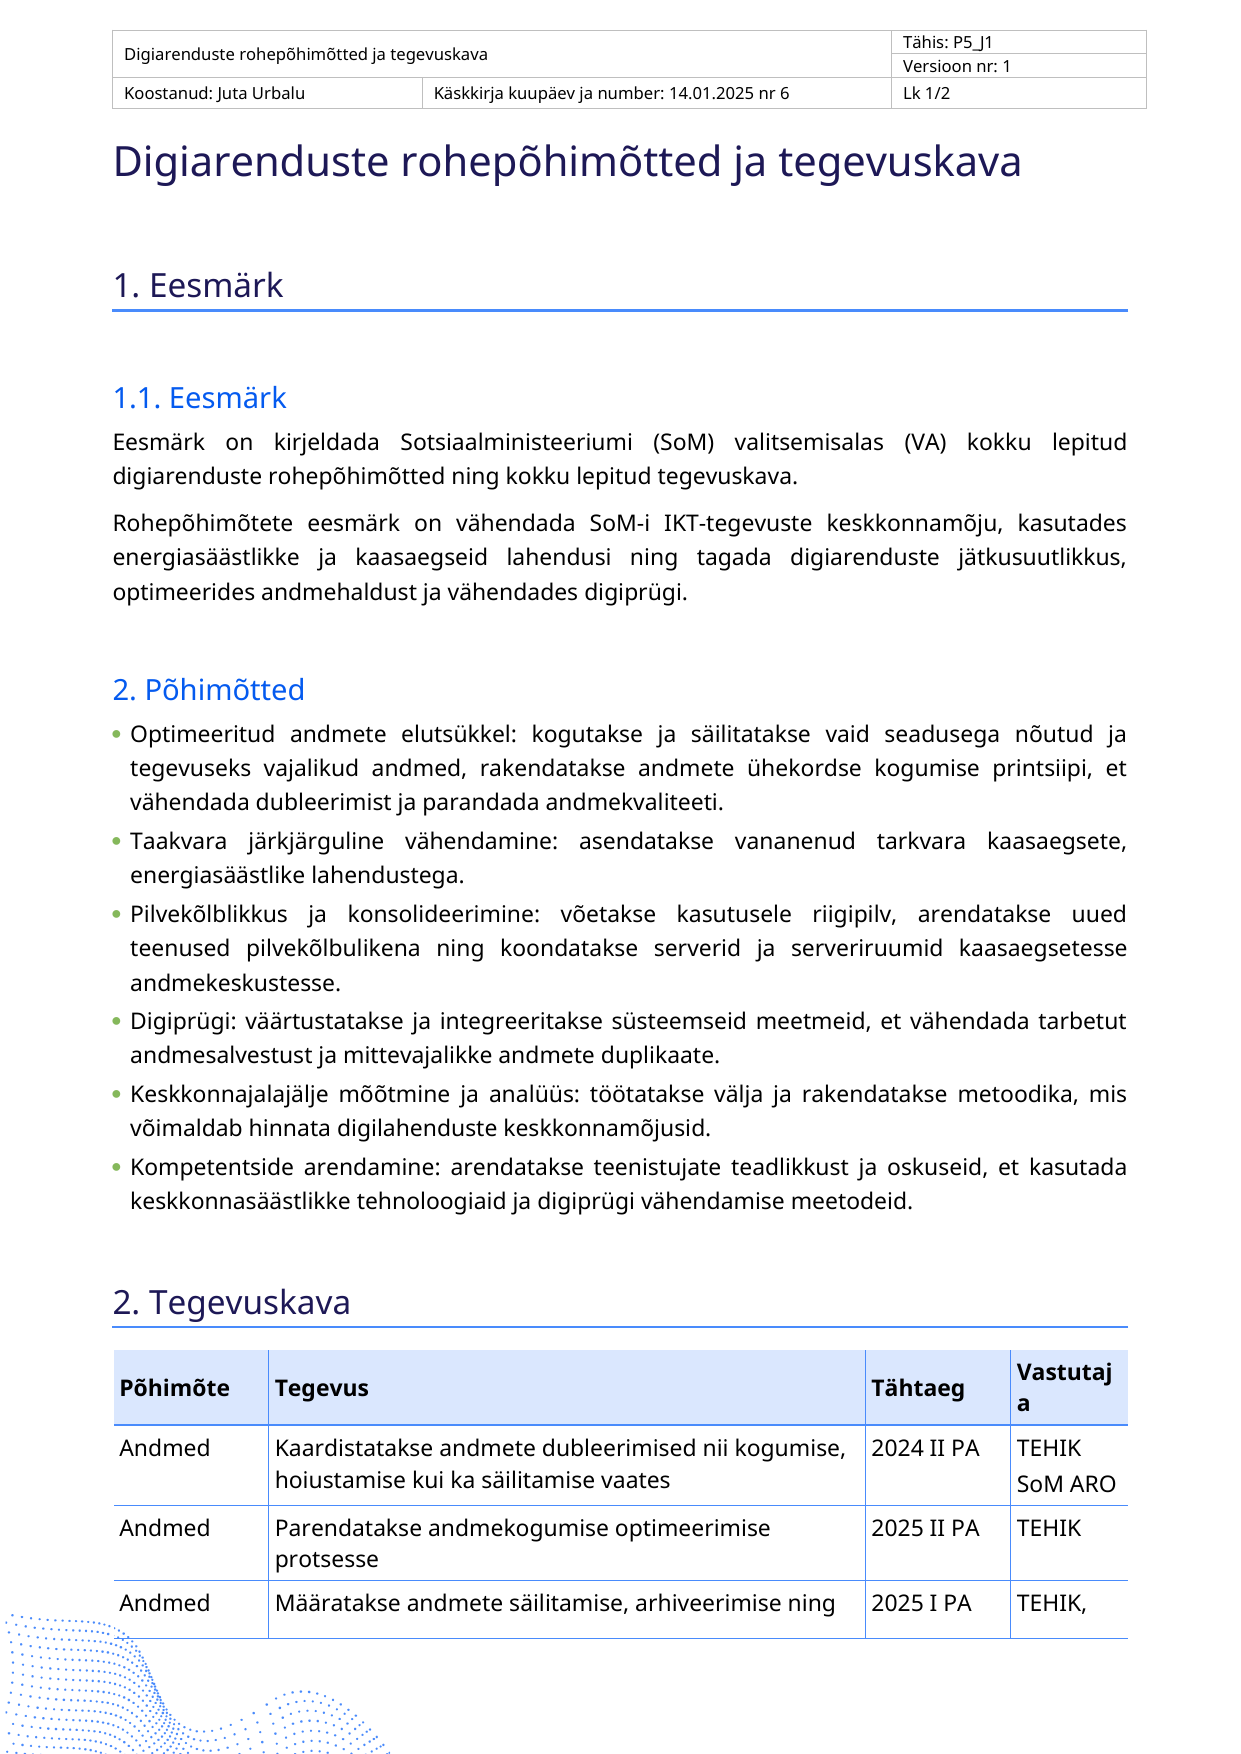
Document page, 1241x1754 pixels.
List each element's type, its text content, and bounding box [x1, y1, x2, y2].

table_cell Parendatakse andmekogumise optimeerimise protsesse [269, 1506, 865, 1580]
subtitle 1. Eesmärk [112, 262, 1128, 309]
picture [0, 1606, 391, 1754]
text Kompetentside arendamine: arendatakse teenistujate teadlikkust ja oskuseid, et kasutada keskkonnasäästlikke tehnoloogiaid ja digiprügi vähendamise meetodeid. [112, 1151, 1128, 1216]
text Pilvekõlblikkus ja konsolideerimine: võetakse kasutusele riigipilv, arendatakse uued teenused pilvekõlbulikena ning koondatakse serverid ja serveriruumid kaasaegsetesse andmekeskustesse. [112, 898, 1128, 998]
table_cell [269, 1581, 865, 1638]
table_cell TEHIK SoM ARO [1011, 1426, 1128, 1505]
table_header Tegevus [269, 1350, 865, 1424]
table_cell Andmed [114, 1581, 268, 1638]
text Optimeeritud andmete elutsükkel: kogutakse ja säilitatakse vaid seadusega nõutud ja tegevuseks vajalikud andmed, rakendatakse andmete ühekordse kogumise printsiipi, et vähendada dubleerimist ja parandada andmekvaliteeti. [112, 717, 1128, 817]
table_cell 2024 II PA [866, 1426, 1010, 1505]
table_cell TEHIK [1011, 1506, 1128, 1580]
table_cell 2025 II PA [866, 1506, 1010, 1580]
text Keskkonnajalajälje mõõtmine ja analüüs: töötatakse välja ja rakendatakse metoodika, mis võimaldab hinnata digilahenduste keskkonnamõjusid. [112, 1078, 1128, 1143]
table_header Tähtaeg [866, 1350, 1010, 1424]
table_cell Andmed [114, 1506, 268, 1580]
subtitle 2. Tegevuskava [112, 1279, 1128, 1326]
table_header Vastutaja [1011, 1350, 1128, 1424]
text Taakvara järkjärguline vähendamine: asendatakse vananenud tarkvara kaasaegsete, energiasäästlike lahendustega. [112, 825, 1128, 890]
text Eesmärk on kirjeldada Sotsiaalministeeriumi (SoM) valitsemisalas (VA) kokku lepitud digiarenduste rohepõhimõtted ning kokku lepitud tegevuskava. [112, 426, 1128, 491]
text Digiarenduste rohepõhimõtted ja tegevuskava [112, 132, 1128, 189]
table_cell Kaardistatakse andmete dubleerimised nii kogumise, hoiustamise kui ka säilitamise vaates [269, 1426, 865, 1505]
table_cell 2025 I PA [866, 1581, 1010, 1638]
subtitle 1.1. Eesmärk [112, 378, 1128, 417]
subtitle 2. Põhimõtted [112, 669, 1128, 709]
table_header Põhimõte [114, 1350, 268, 1424]
text Rohepõhimõtete eesmärk on vähendada SoM-i IKT-tegevuste keskkonnamõju, kasutades energiasäästlikke ja kaasaegseid lahendusi ning tagada digiarenduste jätkusuutlikkus, optimeerides andmehaldust ja vähendades digiprügi. [112, 507, 1128, 607]
table_cell Andmed [114, 1426, 268, 1505]
text Digiprügi: väärtustatakse ja integreeritakse süsteemseid meetmeid, et vähendada tarbetut andmesalvestust ja mittevajalikke andmete duplikaate. [112, 1005, 1128, 1071]
table_cell TEHIK, asutused [1011, 1581, 1128, 1638]
